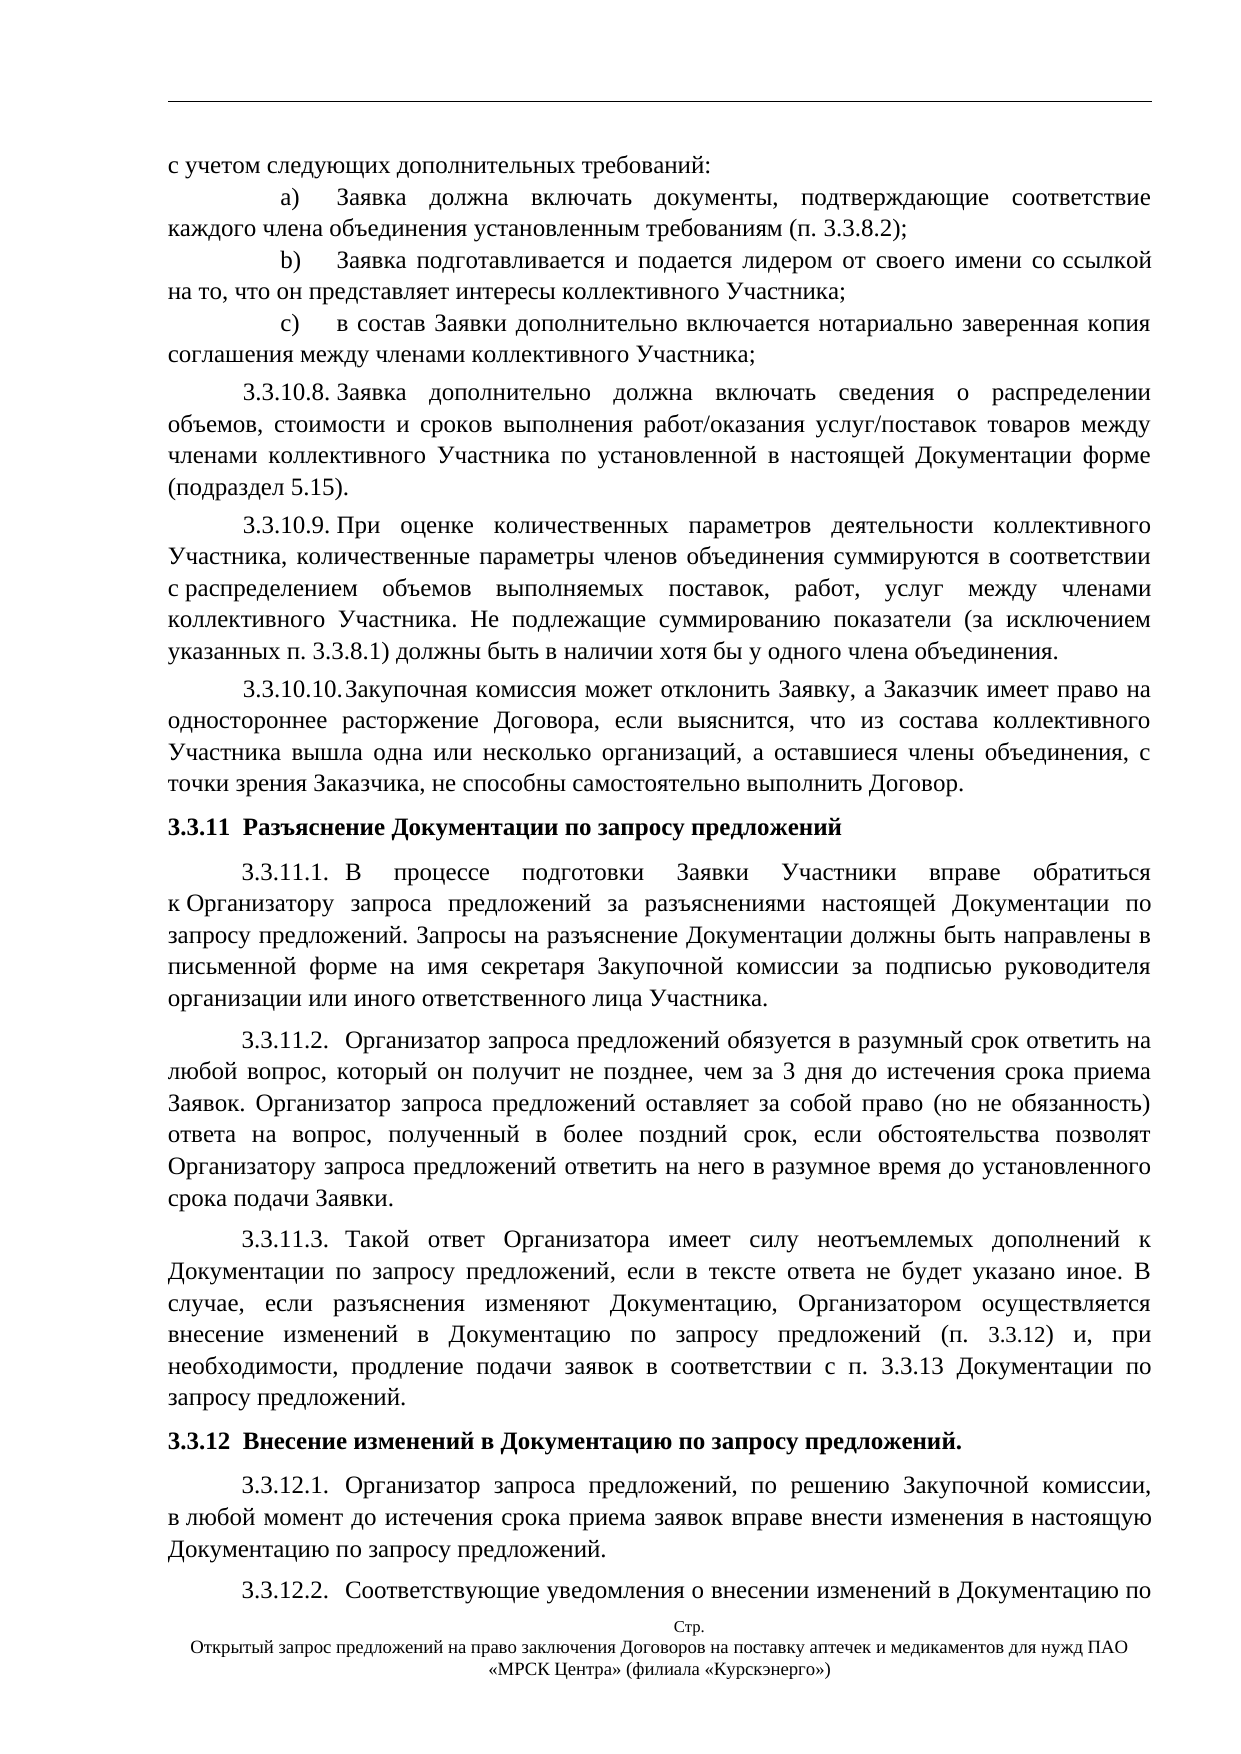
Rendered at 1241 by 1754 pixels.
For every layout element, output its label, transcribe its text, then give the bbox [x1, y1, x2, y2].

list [168, 1576, 1152, 1604]
list Заявка должна включать документы, подтверждающие соответствие каждого члена объединения установленным требованиям (п. 3.3.8.2); [168, 182, 1152, 242]
list При оценке количественных параметров деятельности коллективного Участника, количественные параметры членов объединения суммируются в соответствии с распределением объемов выполняемых поставок, работ, услуг между членами коллективного Участника. Не подлежащие суммированию показатели (за исключением указанных п. 3.3.8.1) должны быть в наличии хотя бы у одного члена объединения. [168, 510, 1152, 665]
list Закупочная комиссия может отклонить Заявку, а Заказчик имеет право на одностороннее расторжение Договора, если выяснится, что из состава коллективного Участника вышла одна или несколько организаций, а оставшиеся члены объединения, с точки зрения Заказчика, не способны самостоятельно выполнить Договор. [168, 674, 1152, 797]
subtitle Разъяснение Документации по запросу предложений [168, 812, 1152, 841]
list Заявка подготавливается и подается лидером от своего имени со ссылкой на то, что он представляет интересы коллективного Участника; [168, 245, 1152, 305]
list Организатор запроса предложений обязуется в разумный срок ответить на любой вопрос, который он получит не позднее, чем за 3 дня до истечения срока приема Заявок. Организатор запроса предложений оставляет за собой право (но не обязанность) ответа на вопрос, полученный в более поздний срок, если обстоятельства позволят Организатору запроса предложений ответить на него в разумное время до установленного срока подачи Заявки. [168, 1025, 1152, 1211]
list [168, 150, 1152, 179]
subtitle Внесение изменений в Документацию по запросу предложений. [168, 1426, 1152, 1455]
list Организатор запроса предложений, по решению Закупочной комиссии, в любой момент до истечения срока приема заявок вправе внести изменения в настоящую Документацию по запросу предложений. [168, 1471, 1152, 1562]
list Такой ответ Организатора имеет силу неотъемлемых дополнений к Документации по запросу предложений, если в тексте ответа не будет указано иное. В случае, если разъяснения изменяют Документацию, Организатором осуществляется внесение изменений в Документацию по запросу предложений (п. 3.3.12) и, при необходимости, продление подачи заявок в соответствии с п. 3.3.13 Документации по запросу предложений. [168, 1224, 1152, 1411]
list Заявка дополнительно должна включать сведения о распределении объемов, стоимости и сроков выполнения работ/оказания услуг/поставок товаров между членами коллективного Участника по установленной в настоящей Документации форме (подраздел 5.15). [168, 377, 1152, 501]
list в состав Заявки дополнительно включается нотариально заверенная копия соглашения между членами коллективного Участника; [168, 308, 1152, 368]
list В процессе подготовки Заявки Участники вправе обратиться к Организатору запроса предложений за разъяснениями настоящей Документации по запросу предложений. Запросы на разъяснение Документации должны быть направлены в письменной форме на имя секретаря Закупочной комиссии за подписью руководителя организации или иного ответственного лица Участника. [168, 857, 1152, 1012]
